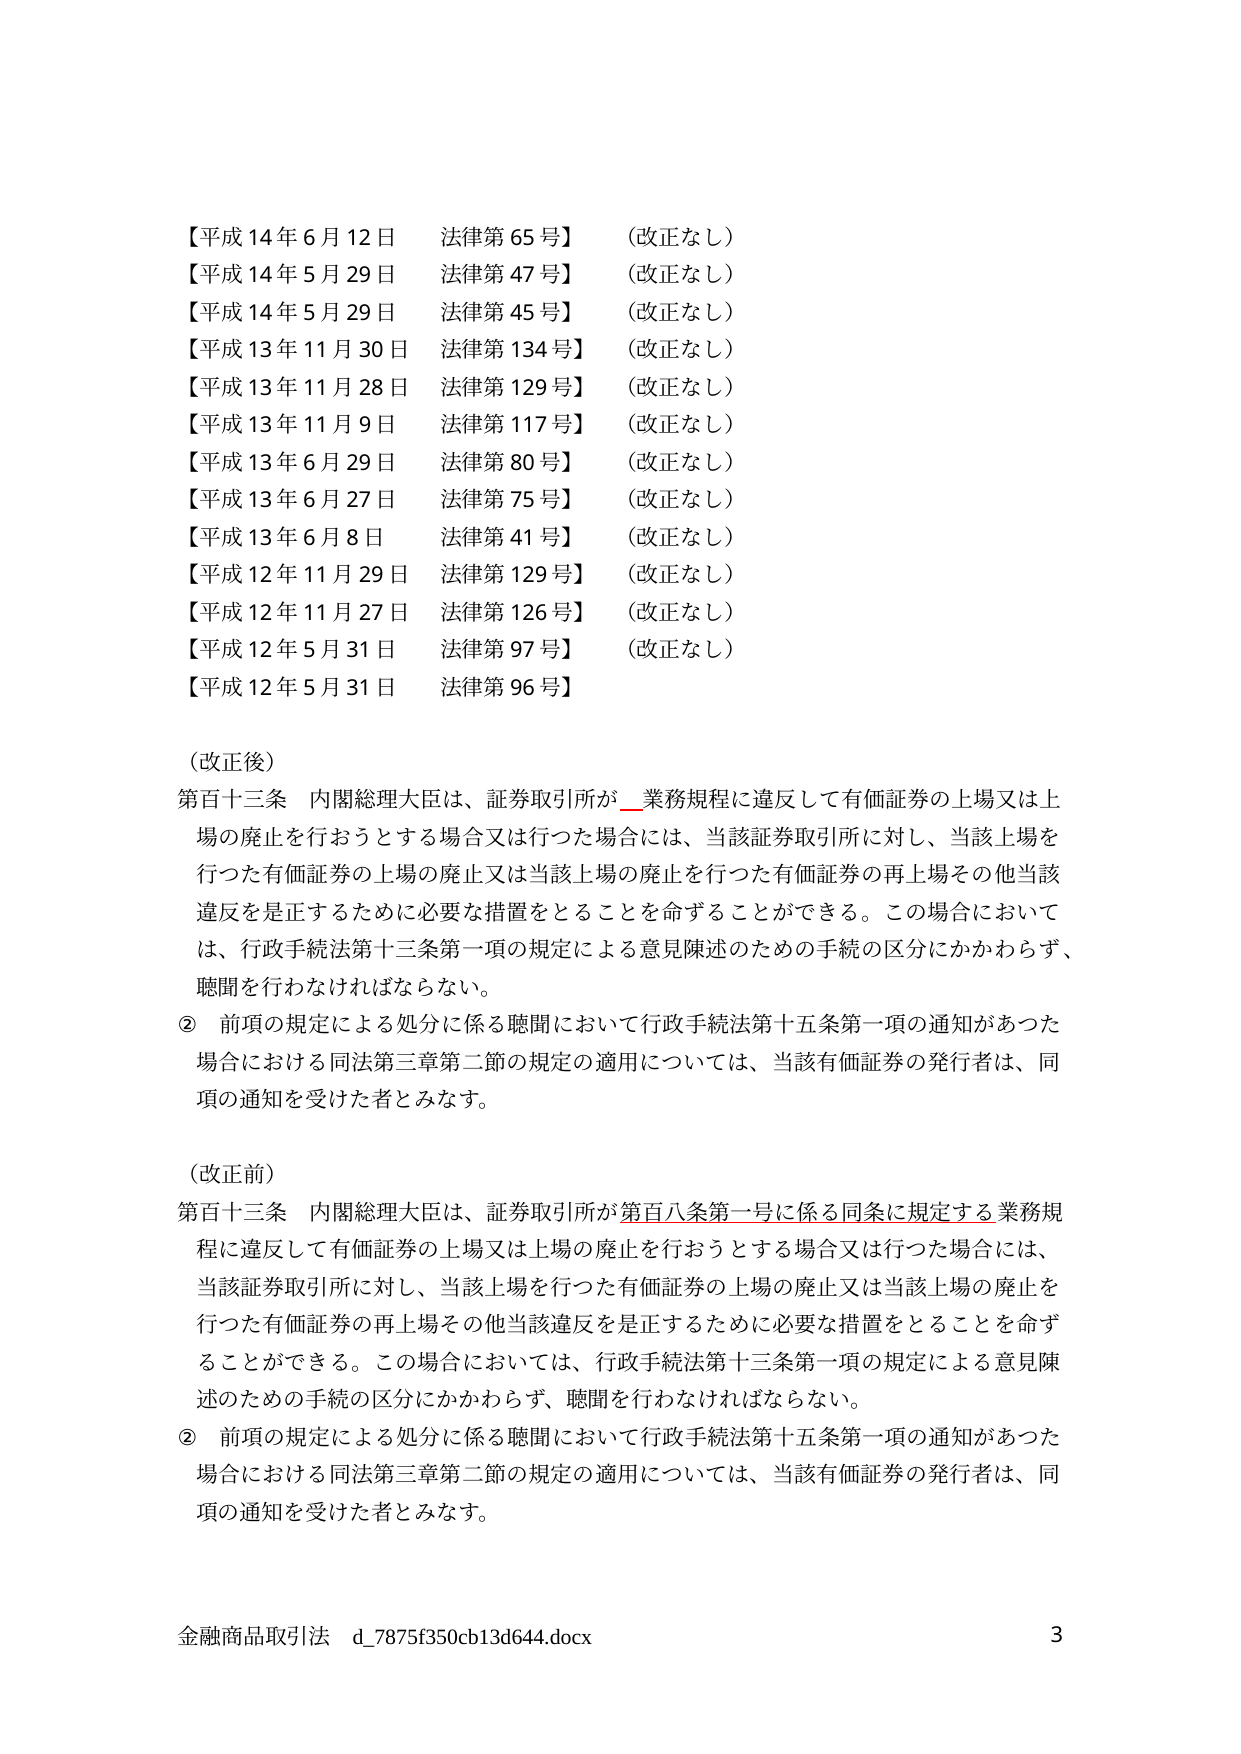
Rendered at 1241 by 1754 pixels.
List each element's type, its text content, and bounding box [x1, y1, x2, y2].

text 【平成13年6月29日 法律第80号】 （改正なし） [177, 442, 1063, 479]
text 【平成13年11月9日 法律第117号】 （改正なし） [177, 404, 1063, 442]
text ② 前項の規定による処分に係る聴聞において行政手続法第十五条第一項の通知があつた場合における同法第三章第二節の規定の適用については、当該有価証券の発行者は、同項の通知を受けた者とみなす。 [177, 1004, 1063, 1117]
text 【平成12年11月27日 法律第126号】 （改正なし） [177, 592, 1063, 629]
text ② 前項の規定による処分に係る聴聞において行政手続法第十五条第一項の通知があつた場合における同法第三章第二節の規定の適用については、当該有価証券の発行者は、同項の通知を受けた者とみなす。 [177, 1417, 1063, 1529]
text 【平成14年6月12日 法律第65号】 （改正なし） [177, 217, 1063, 254]
text 【平成13年11月30日 法律第134号】 （改正なし） [177, 329, 1063, 367]
text 【平成14年5月29日 法律第47号】 （改正なし） [177, 254, 1063, 292]
text 【平成12年11月29日 法律第129号】 （改正なし） [177, 554, 1063, 592]
text 【平成12年5月31日 法律第96号】 [177, 667, 1063, 704]
text 第百十三条 内閣総理大臣は、証券取引所が 業務規程に違反して有価証券の上場又は上場の廃止を行おうとする場合又は行つた場合には、当該証券取引所に対し、当該上場を行つた有価証券の上場の廃止又は当該上場の廃止を行つた有価証券の再上場その他当該違反を是正するために必要な措置をとることを命ずることができる。この場合においては、行政手続法第十三条第一項の規定による意見陳述のための手続の区分にかかわらず、聴聞を行わなければならない。 [177, 779, 1063, 1004]
text 【平成13年6月8日 法律第41号】 （改正なし） [177, 517, 1063, 554]
text 【平成12年5月31日 法律第97号】 （改正なし） [177, 629, 1063, 667]
text 【平成14年5月29日 法律第45号】 （改正なし） [177, 292, 1063, 329]
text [177, 1192, 1063, 1417]
text 【平成13年6月27日 法律第75号】 （改正なし） [177, 479, 1063, 517]
text （改正後） [177, 742, 1063, 779]
text （改正前） [177, 1154, 1063, 1192]
text 【平成13年11月28日 法律第129号】 （改正なし） [177, 367, 1063, 404]
